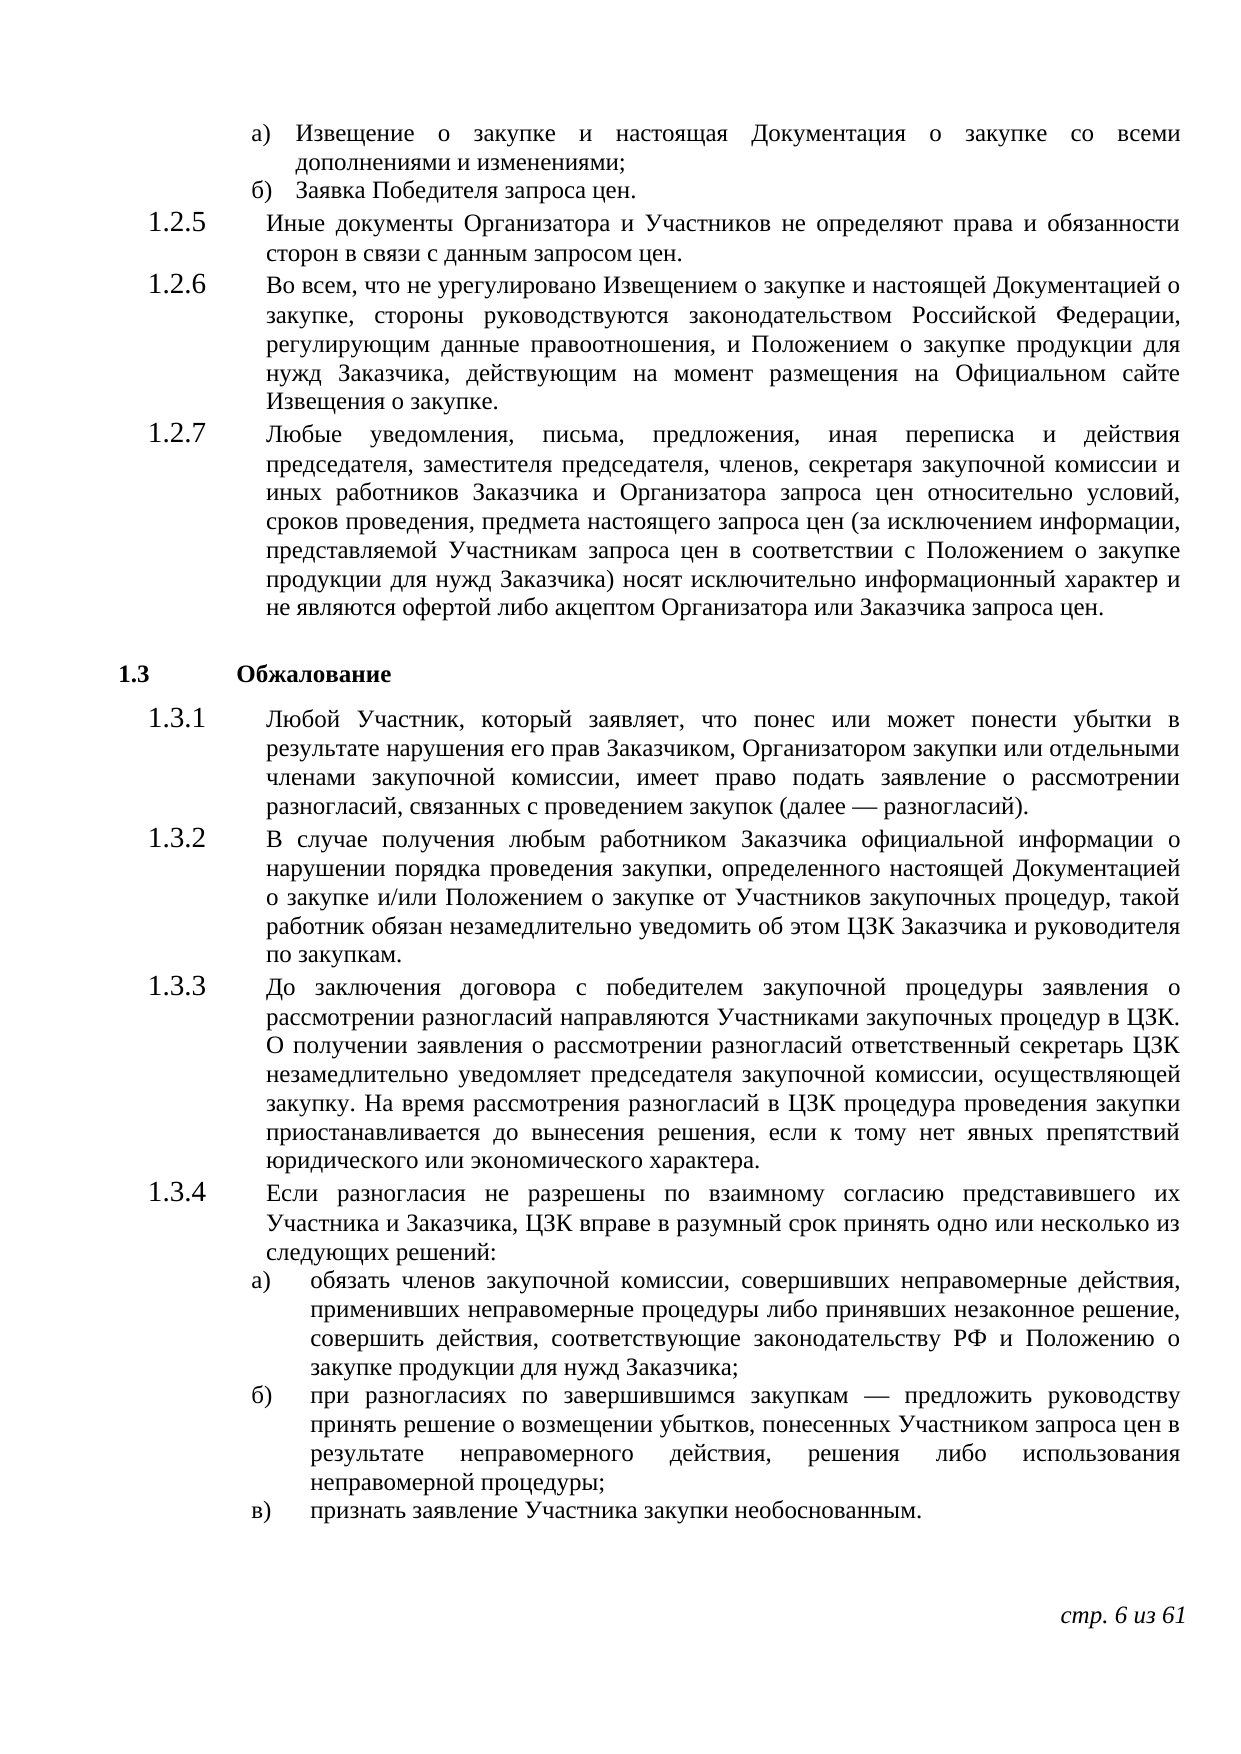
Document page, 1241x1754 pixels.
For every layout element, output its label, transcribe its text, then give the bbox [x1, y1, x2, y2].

subtitle Обжалование [118, 659, 1181, 687]
text В случае получения любым работником Заказчика официальной информации о нарушении порядка проведения закупки, определенного настоящей Документацией о закупке и/или Положением о закупке от Участников закупочных процедур, такой работник обязан незамедлительно уведомить об этом ЦЗК Заказчика и руководителя по закупкам. [148, 820, 1181, 968]
text Если разногласия не разрешены по взаимному согласию представившего их Участника и Заказчика, ЦЗК вправе в разумный срок принять одно или несколько из следующих решений: [148, 1174, 1181, 1265]
list Заявка Победителя запроса цен. [251, 176, 1181, 204]
text До заключения договора с победителем закупочной процедуры заявления о рассмотрении разногласий направляются Участниками закупочных процедур в ЦЗК. О получении заявления о рассмотрении разногласий ответственный секретарь ЦЗК незамедлительно уведомляет председателя закупочной комиссии, осуществляющей закупку. На время рассмотрения разногласий в ЦЗК процедура проведения закупки приостанавливается до вынесения решения, если к тому нет явных препятствий юридического или экономического характера. [148, 968, 1181, 1174]
text Любой Участник, который заявляет, что понес или может понести убытки в результате нарушения его прав Заказчиком, Организатором закупки или отдельными членами закупочной комиссии, имеет право подать заявление о рассмотрении разногласий, связанных с проведением закупок (далее — разногласий). [148, 700, 1181, 820]
list Любые уведомления, письма, предложения, иная переписка и действия председателя, заместителя председателя, членов, секретаря закупочной комиссии и иных работников Заказчика и Организатора запроса цен относительно условий, сроков проведения, предмета настоящего запроса цен (за исключением информации, представляемой Участникам запроса цен в соответствии с Положением о закупке продукции для нужд Заказчика) носят исключительно информационный характер и не являются офертой либо акцептом Организатора или Заказчика запроса цен. [148, 415, 1181, 621]
text при разногласиях по завершившимся закупкам — предложить руководству принять решение о возмещении убытков, понесенных Участником запроса цен в результате неправомерного действия, решения либо использования неправомерной процедуры; [251, 1380, 1181, 1495]
text обязать членов закупочной комиссии, совершивших неправомерные действия, применивших неправомерные процедуры либо принявших незаконное решение, совершить действия, соответствующие законодательству РФ и Положению о закупке продукции для нужд Заказчика; [251, 1265, 1181, 1380]
list Во всем, что не урегулировано Извещением о закупке и настоящей Документацией о закупке, стороны руководствуются законодательством Российской Федерации, регулирующим данные правоотношения, и Положением о закупке продукции для нужд Заказчика, действующим на момент размещения на Официальном сайте Извещения о закупке. [148, 267, 1181, 415]
list Иные документы Организатора и Участников не определяют права и обязанности сторон в связи с данным запросом цен. [148, 204, 1181, 267]
text признать заявление Участника закупки необоснованным. [251, 1495, 1181, 1524]
list Извещение о закупке и настоящая Документация о закупке со всеми дополнениями и изменениями; [251, 118, 1181, 176]
